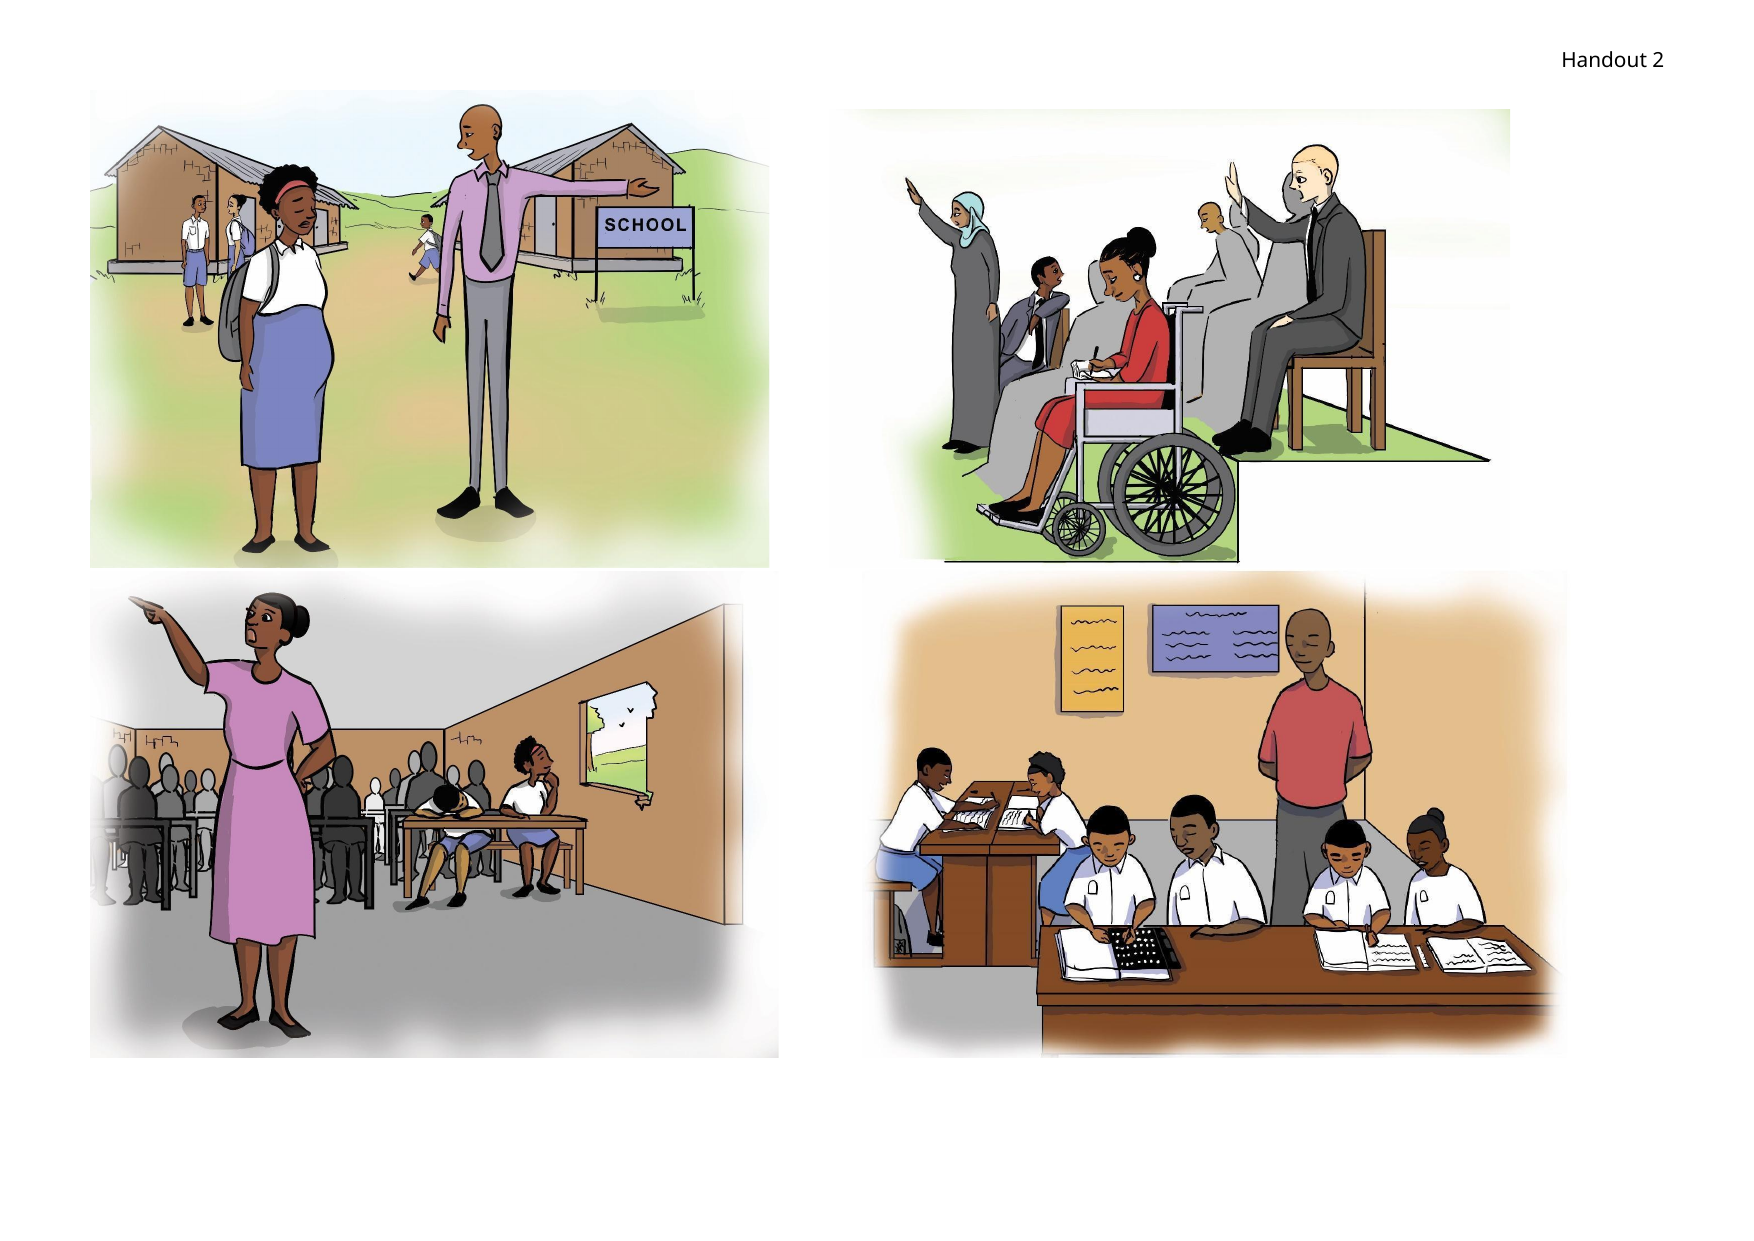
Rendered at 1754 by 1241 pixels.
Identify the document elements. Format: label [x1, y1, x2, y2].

picture [90, 571, 779, 1058]
picture [829, 109, 1572, 1058]
picture [90, 90, 770, 568]
